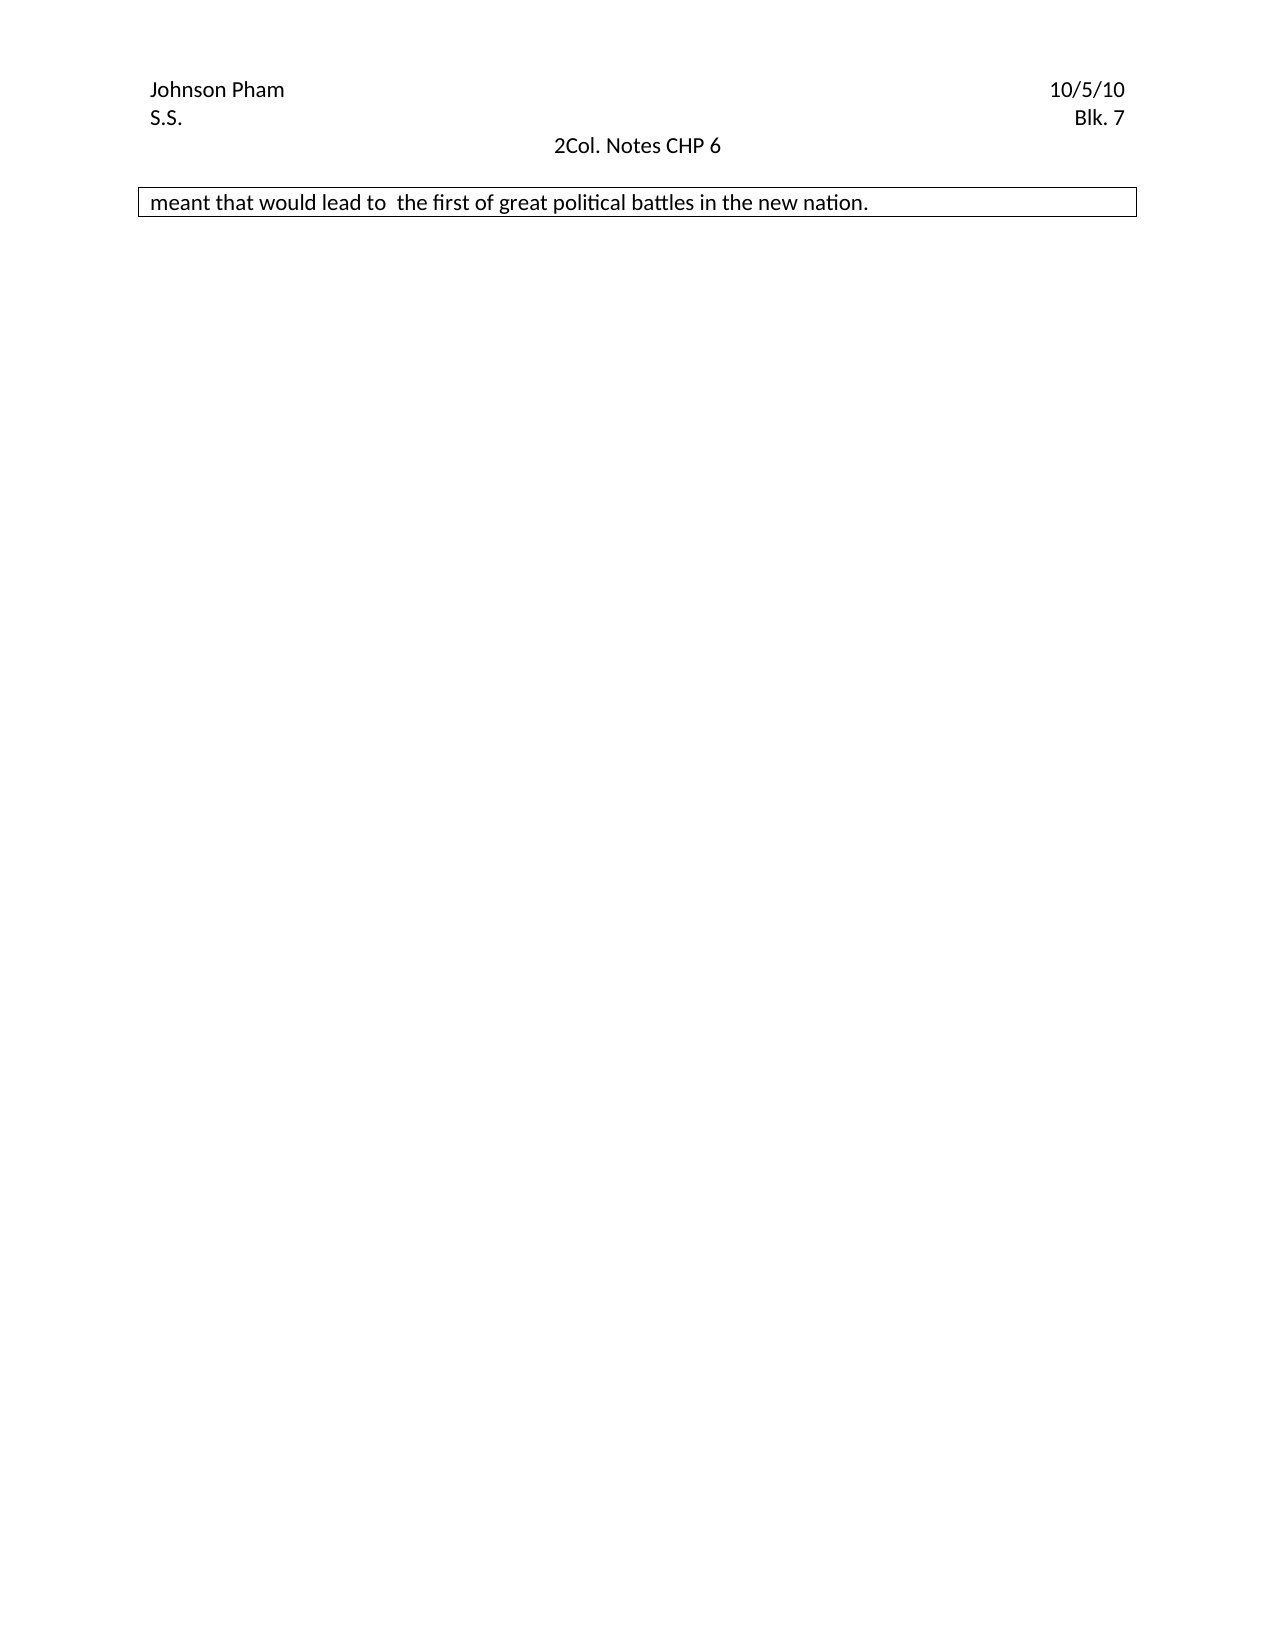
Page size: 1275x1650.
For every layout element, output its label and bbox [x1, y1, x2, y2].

table_cell [139, 188, 1136, 216]
